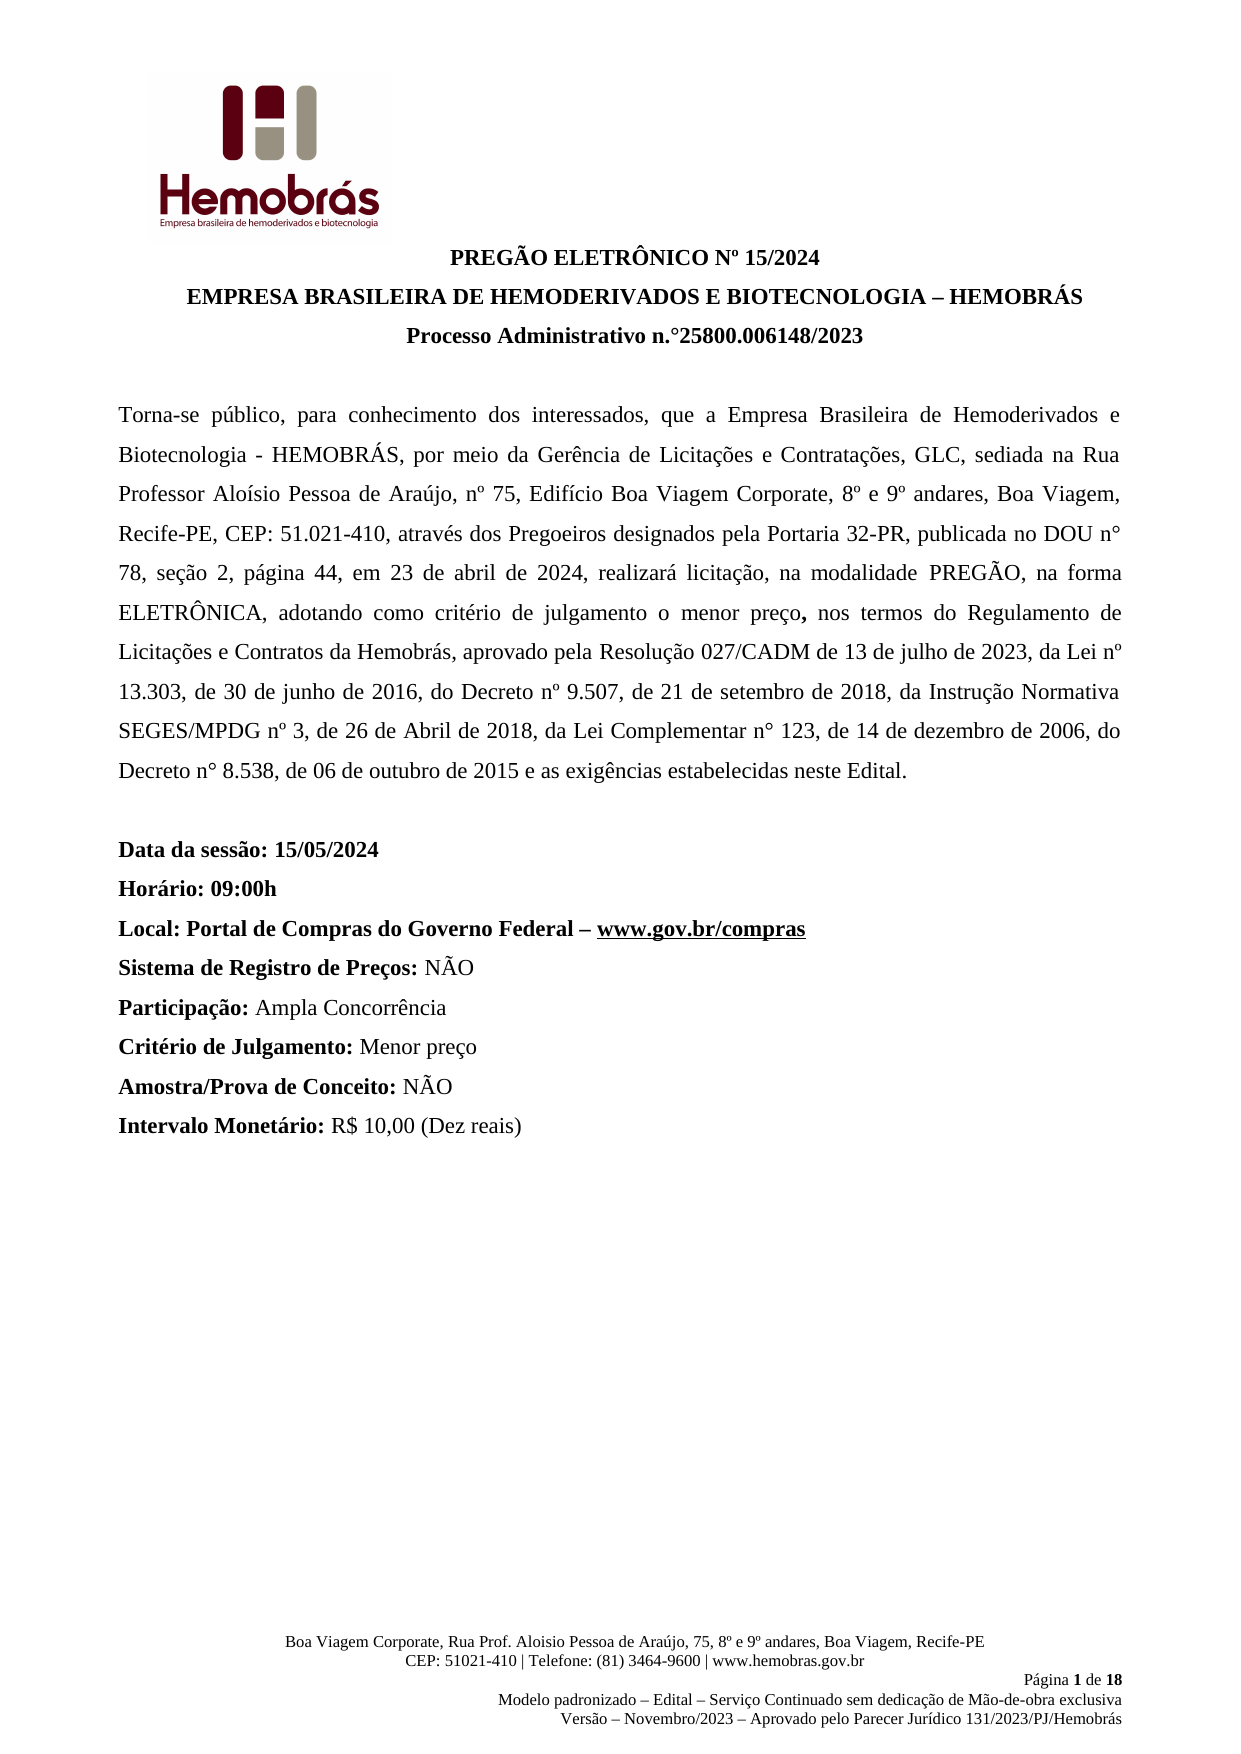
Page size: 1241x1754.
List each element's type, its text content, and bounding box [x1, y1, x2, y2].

text Local: Portal de Compras do Governo Federal – www.gov.br/compras [118, 915, 1122, 941]
text Processo Administrativo n.°25800.006148/2023 [148, 323, 1122, 349]
text Horário: 09:00h [118, 875, 1122, 902]
text EMPRESA BRASILEIRA DE HEMODERIVADOS E BIOTECNOLOGIA – HEMOBRÁS [148, 283, 1122, 309]
picture [147, 73, 392, 244]
text PREGÃO ELETRÔNICO Nº 15/2024 [148, 244, 1122, 270]
text Torna-se público, para conhecimento dos interessados, que a Empresa Brasileira de Hemoderivados e Biotecnologia - HEMOBRÁS, por meio da Gerência de Licitações e Contratações, GLC, sediada na Rua Professor Aloísio Pessoa de Araújo, nº 75, Edifício Boa Viagem Corporate, 8º e 9º andares, Boa Viagem, Recife-PE, CEP: 51.021-410, através dos Pregoeiros designados pela Portaria 32-PR, publicada no DOU n° 78, seção 2, página 44, em 23 de abril de 2024, realizará licitação, na modalidade PREGÃO, na forma ELETRÔNICA, adotando como critério de julgamento o menor preço, nos termos do Regulamento de Licitações e Contratos da Hemobrás, aprovado pela Resolução 027/CADM de 13 de julho de 2023, da Lei nº 13.303, de 30 de junho de 2016, do Decreto nº 9.507, de 21 de setembro de 2018, da Instrução Normativa SEGES/MPDG nº 3, de 26 de Abril de 2018, da Lei Complementar n° 123, de 14 de dezembro de 2006, do Decreto n° 8.538, de 06 de outubro de 2015 e as exigências estabelecidas neste Edital. [118, 402, 1122, 783]
text Sistema de Registro de Preços: NÃO [118, 954, 1122, 981]
text Critério de Julgamento: Menor preço [118, 1033, 1122, 1059]
text Data da sessão: 15/05/2024 [118, 836, 1122, 862]
text Intervalo Monetário: R$ 10,00 (Dez reais) [118, 1112, 1122, 1138]
text Amostra/Prova de Conceito: NÃO [118, 1073, 1122, 1099]
text Participação: Ampla Concorrência [118, 994, 1122, 1020]
